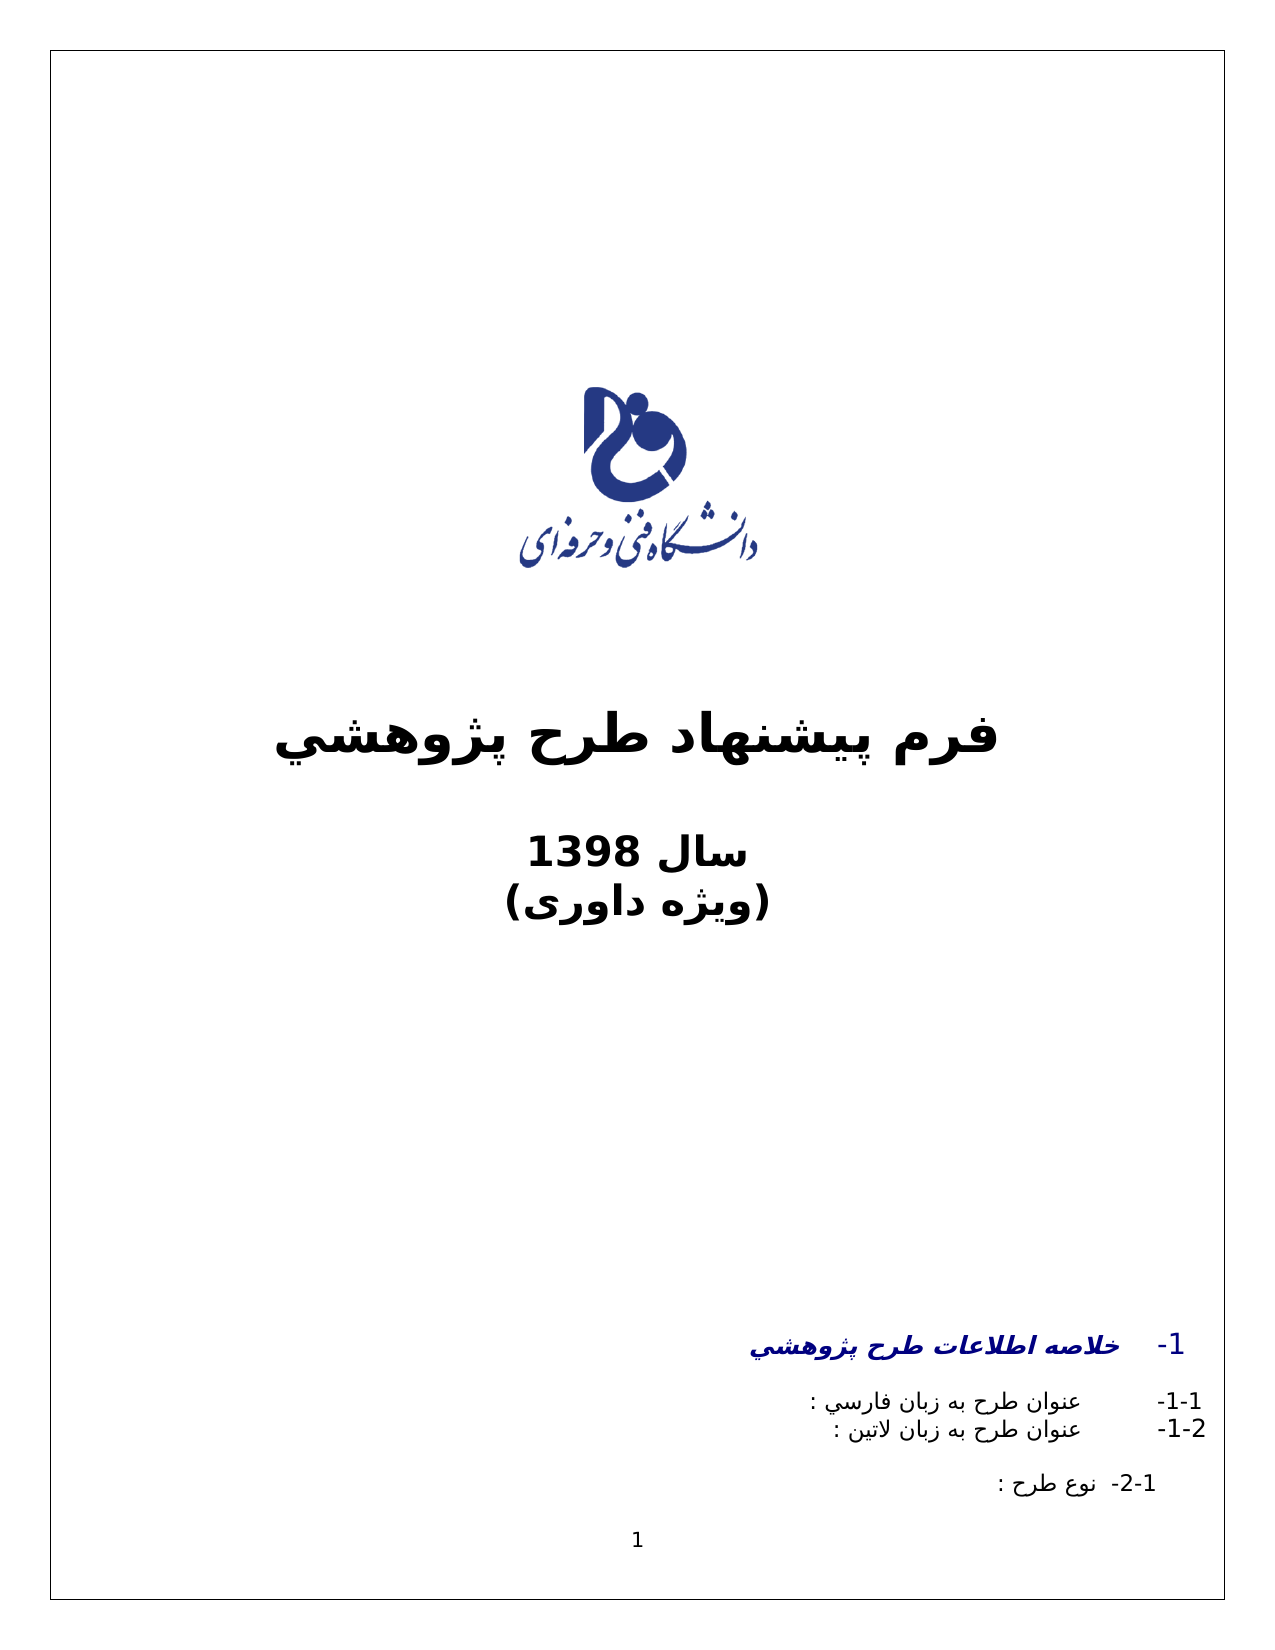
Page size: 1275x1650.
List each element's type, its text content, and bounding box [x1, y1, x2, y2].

subtitle فرم پيشنهاد طرح پژوهشي [118, 703, 1157, 766]
text (ویژه داوری) [118, 876, 1157, 925]
list خلاصه اطلاعات طرح پژوهشي [118, 1327, 1157, 1361]
text 2-1- نوع طرح : [118, 1470, 1157, 1497]
picture [506, 376, 769, 578]
list عنوان طرح به زبان لاتین : [118, 1414, 1157, 1444]
list عنوان طرح به زبان فارسي : [118, 1388, 1157, 1414]
text سال 1398 [118, 828, 1157, 876]
